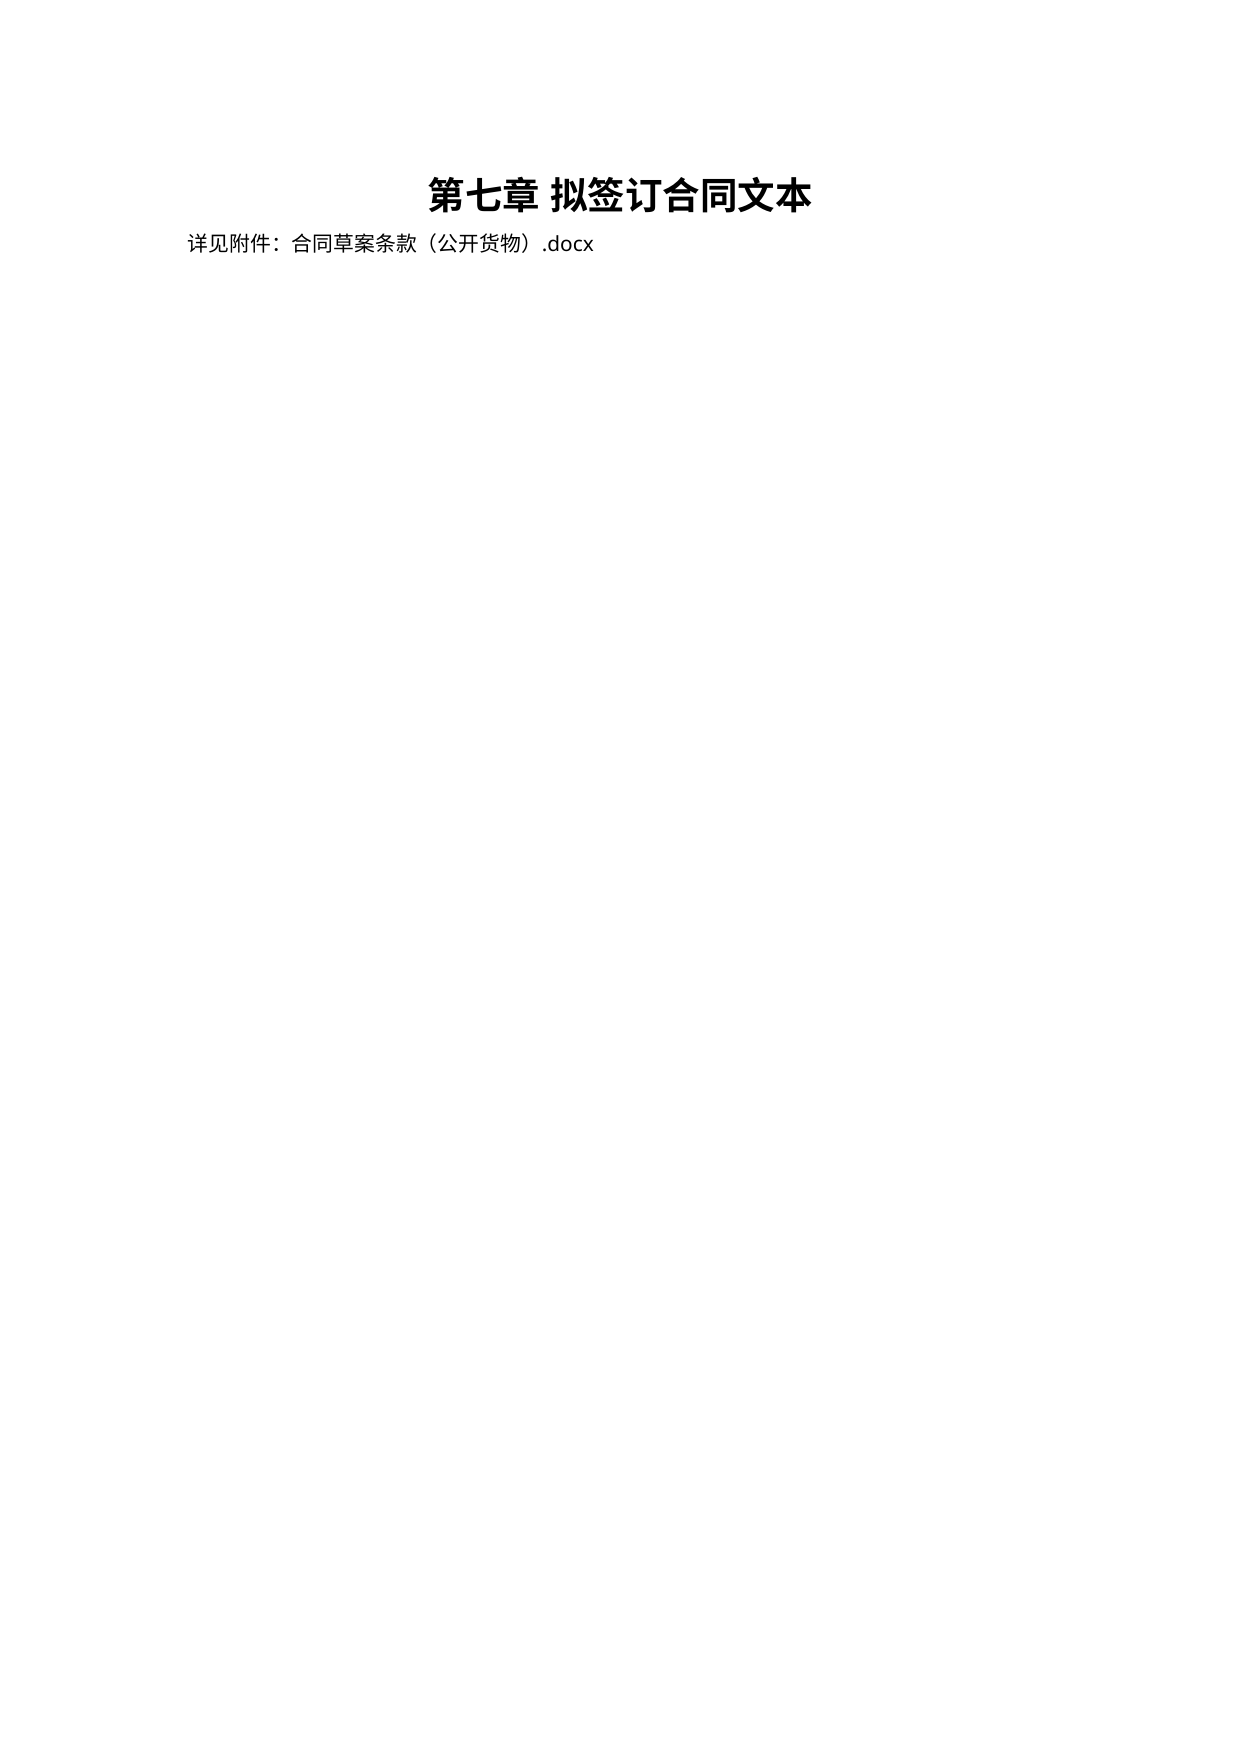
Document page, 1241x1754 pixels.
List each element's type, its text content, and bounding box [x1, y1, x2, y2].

text 第七章 拟签订合同文本 [187, 162, 1053, 227]
text 详见附件：合同草案条款（公开货物）.docx [187, 227, 1053, 259]
